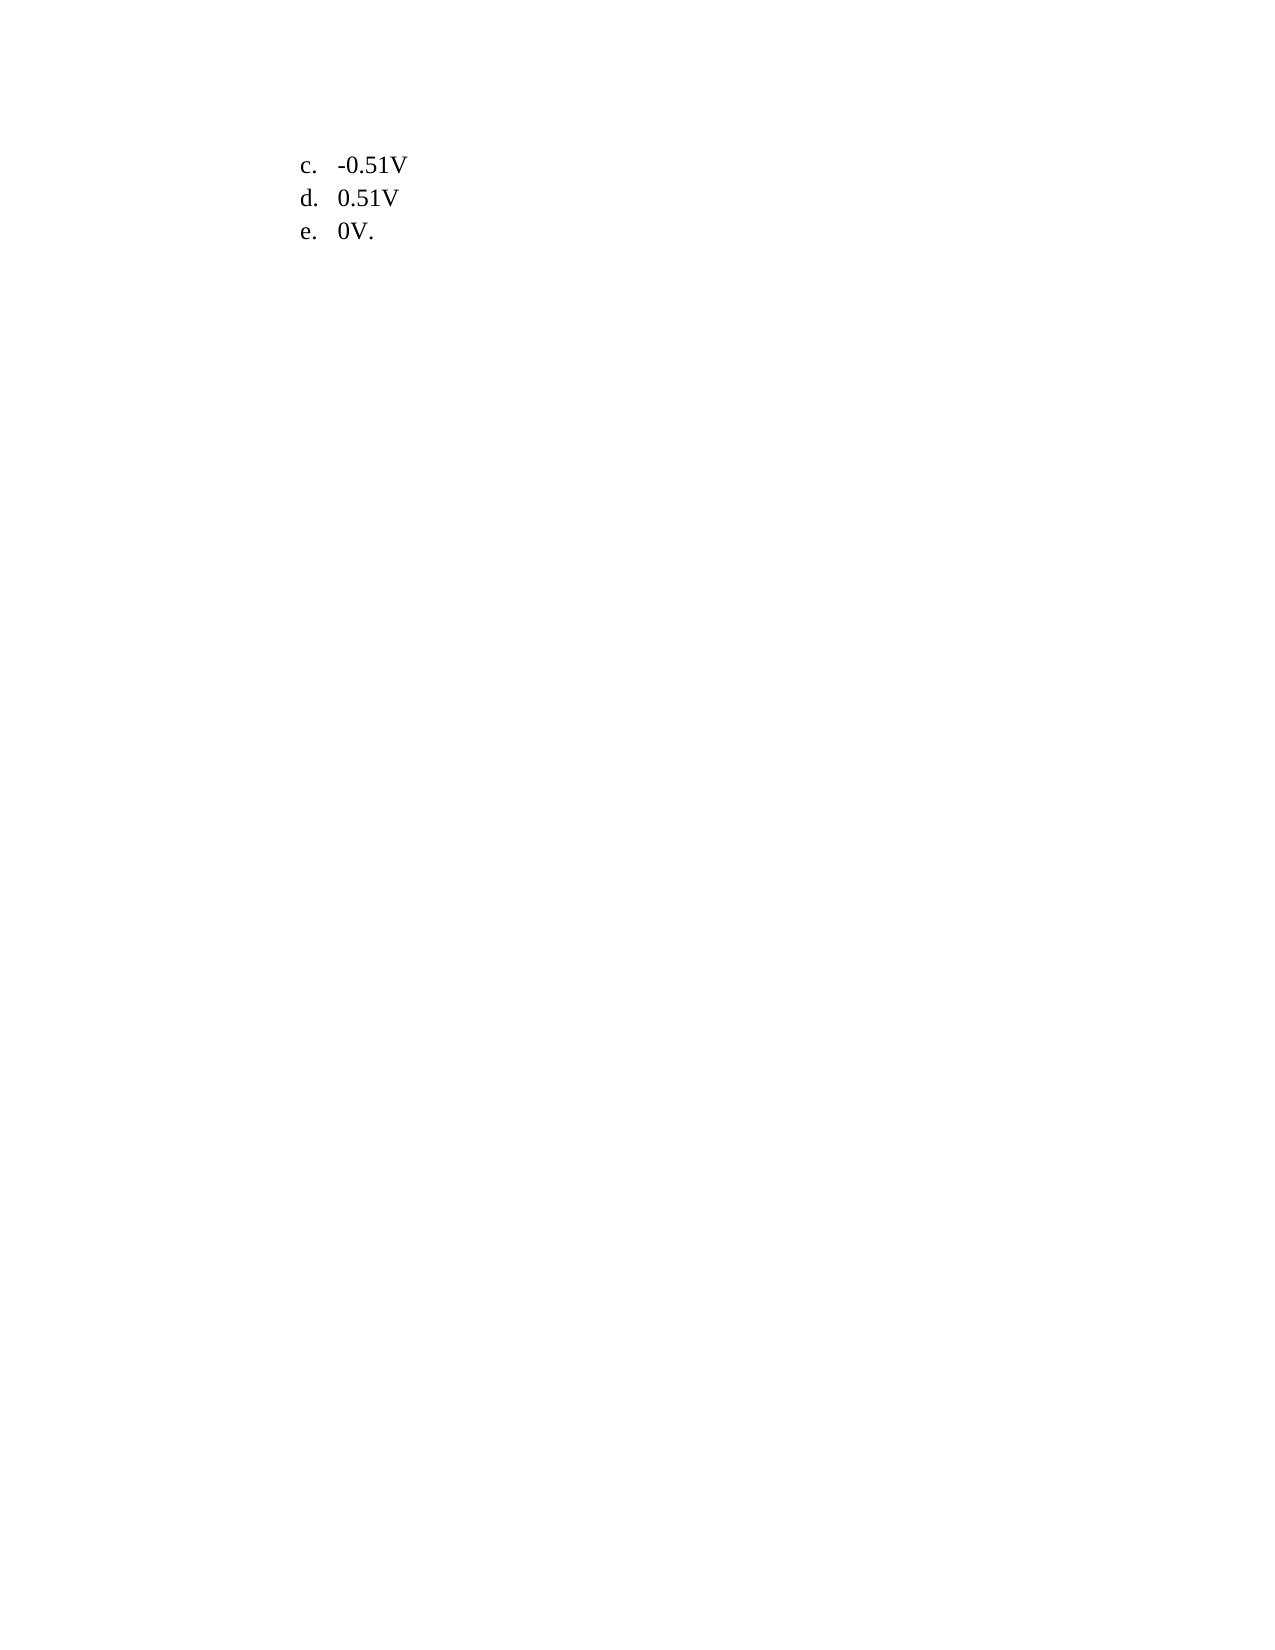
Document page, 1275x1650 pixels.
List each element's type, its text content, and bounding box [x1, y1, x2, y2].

list 0V. [300, 216, 1125, 245]
list -0.51V [300, 150, 1125, 179]
list 0.51V [300, 183, 1125, 212]
